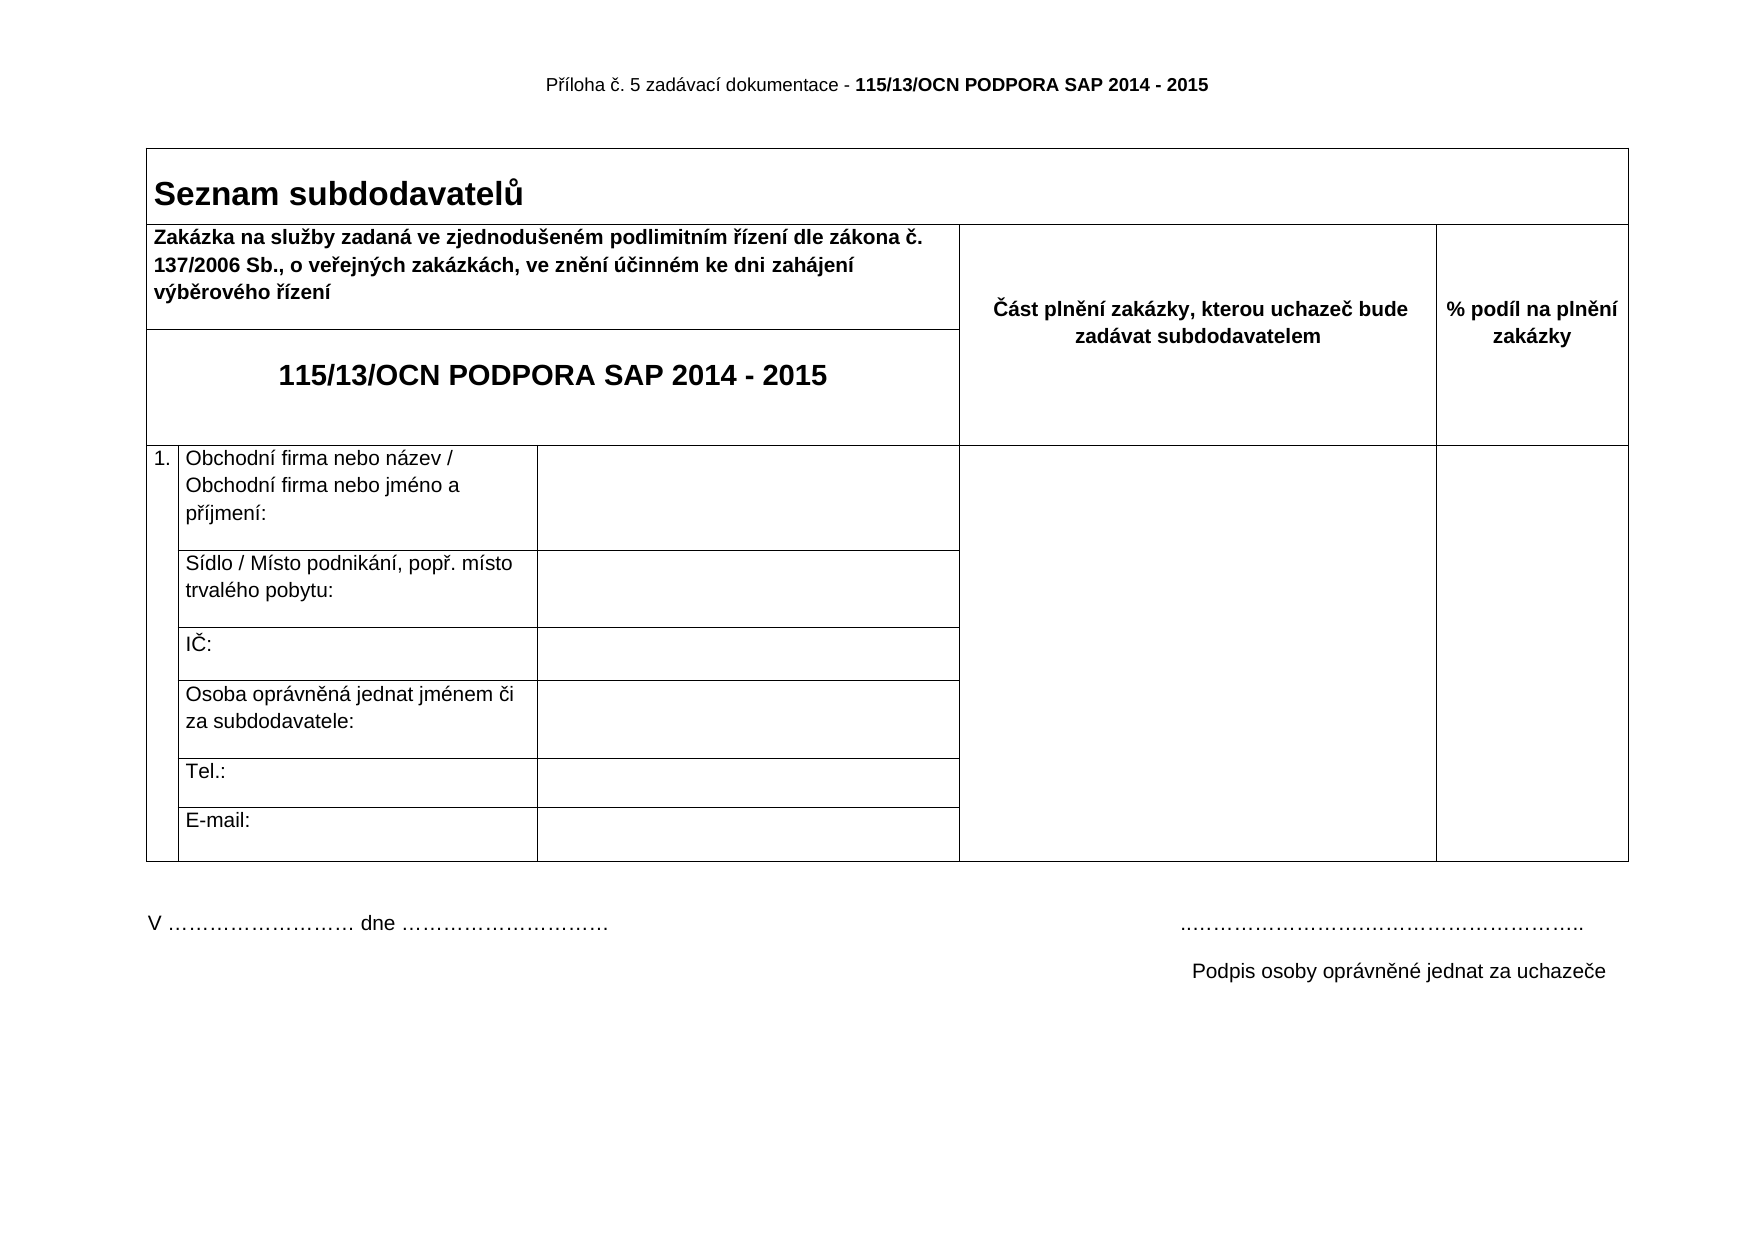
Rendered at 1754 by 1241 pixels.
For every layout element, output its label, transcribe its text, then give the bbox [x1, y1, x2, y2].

table_cell [538, 808, 959, 861]
table_header Seznam subdodavatelů [147, 149, 1628, 224]
table_cell [538, 759, 959, 807]
text Podpis osoby oprávněné jednat za uchazeče [148, 959, 1606, 983]
table_cell 1. [147, 446, 178, 861]
table_cell [538, 681, 959, 758]
table_cell [538, 628, 959, 680]
table_cell % podíl na plnění zakázky [1437, 225, 1628, 445]
table_cell [538, 446, 959, 549]
table_cell [538, 551, 959, 627]
table_cell [1437, 446, 1628, 861]
table_cell E-mail: [179, 808, 537, 861]
table_cell Část plnění zakázky, kterou uchazeč bude zadávat subdodavatelem [960, 225, 1436, 445]
table_cell IČ: [179, 628, 537, 680]
table_cell Tel.: [179, 759, 537, 807]
table_cell 115/13/OCN PODPORA SAP 2014 - 2015 [147, 330, 959, 445]
table_cell Sídlo / Místo podnikání, popř. místo trvalého pobytu: [179, 551, 537, 627]
table_cell Zakázka na služby zadaná ve zjednodušeném podlimitním řízení dle zákona č. 137/2006 Sb., o veřejných zakázkách, ve znění účinném ke dni zahájení výběrového řízení [147, 225, 959, 329]
table_cell [960, 446, 1436, 861]
text V ……………………… dne ………………………… ..…………………….………………………….. [148, 910, 1606, 934]
table_cell Obchodní firma nebo název / Obchodní firma nebo jméno a příjmení: [179, 446, 537, 549]
table_cell Osoba oprávněná jednat jménem či za subdodavatele: [179, 681, 537, 758]
